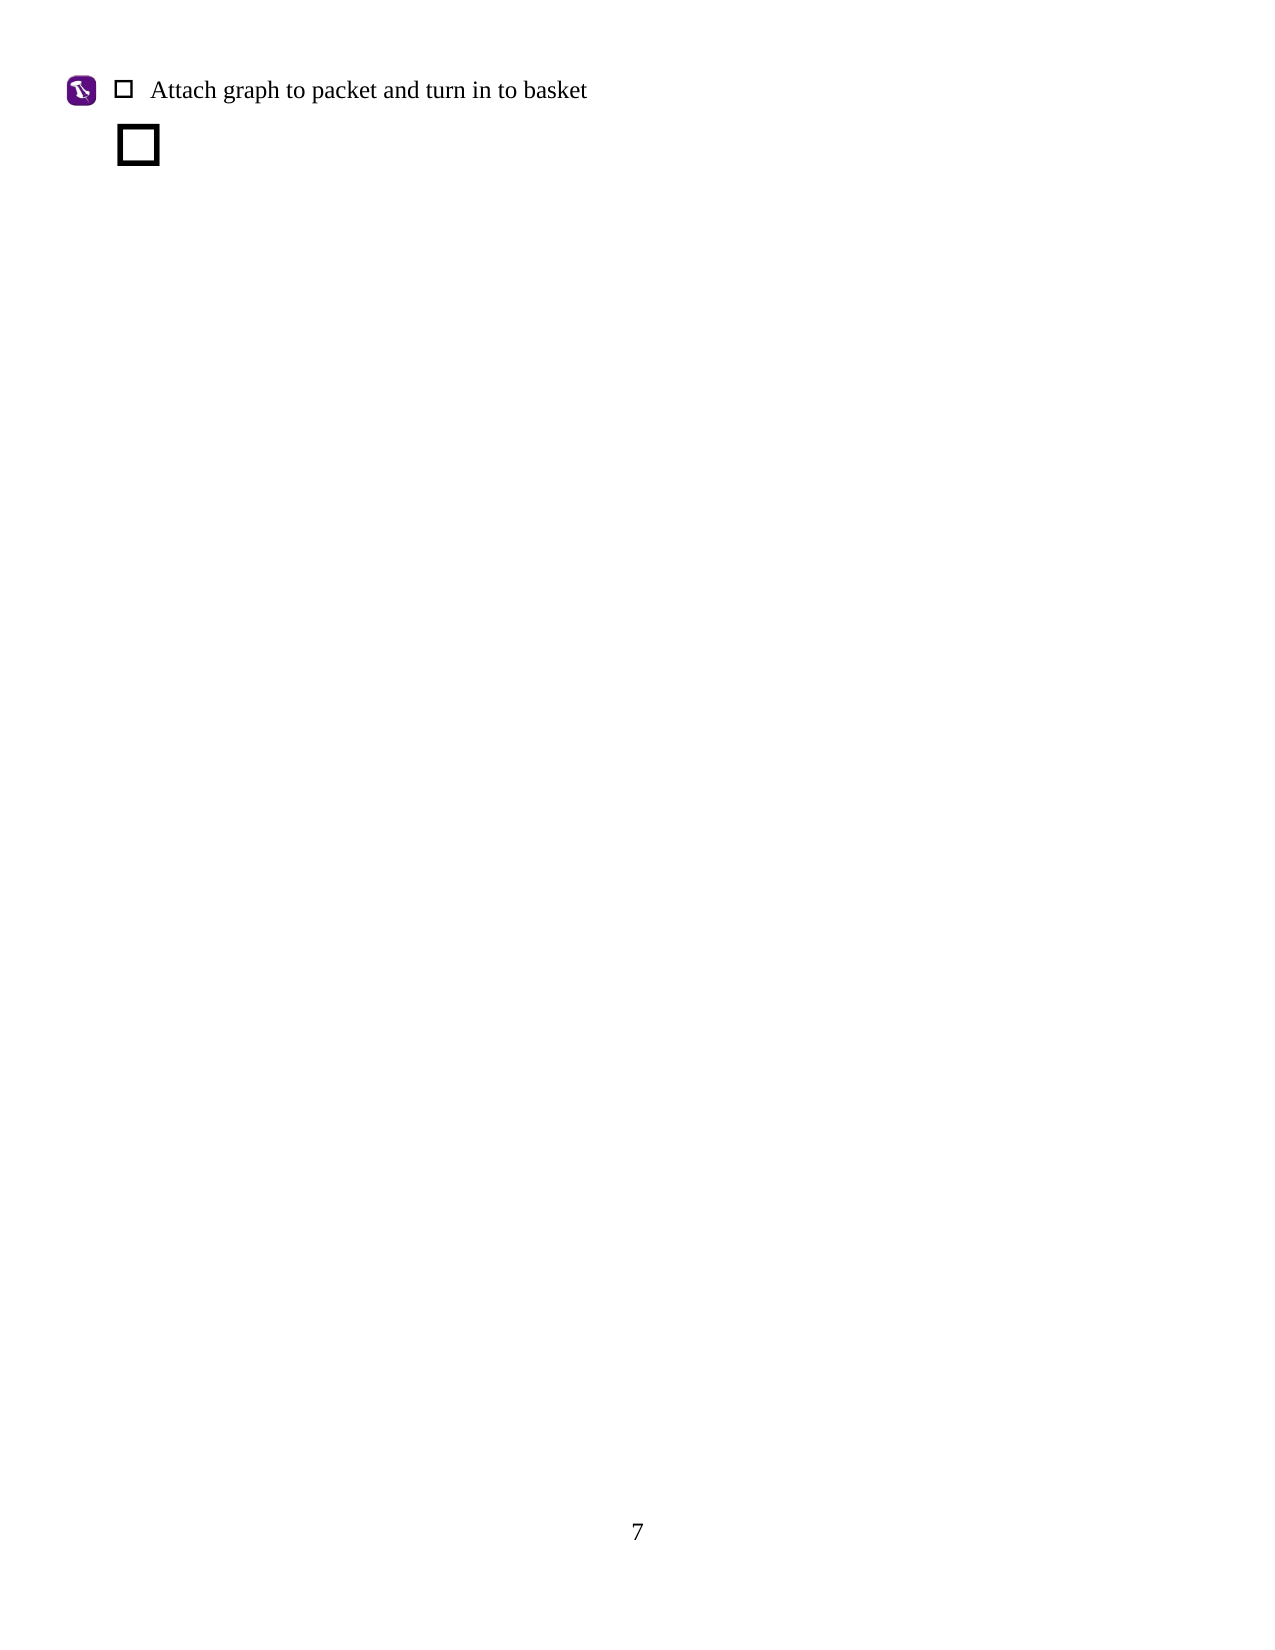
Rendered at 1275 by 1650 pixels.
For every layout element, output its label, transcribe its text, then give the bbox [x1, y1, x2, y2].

list Attach graph to packet and turn in to basket [112, 75, 1200, 104]
picture [66, 75, 97, 106]
